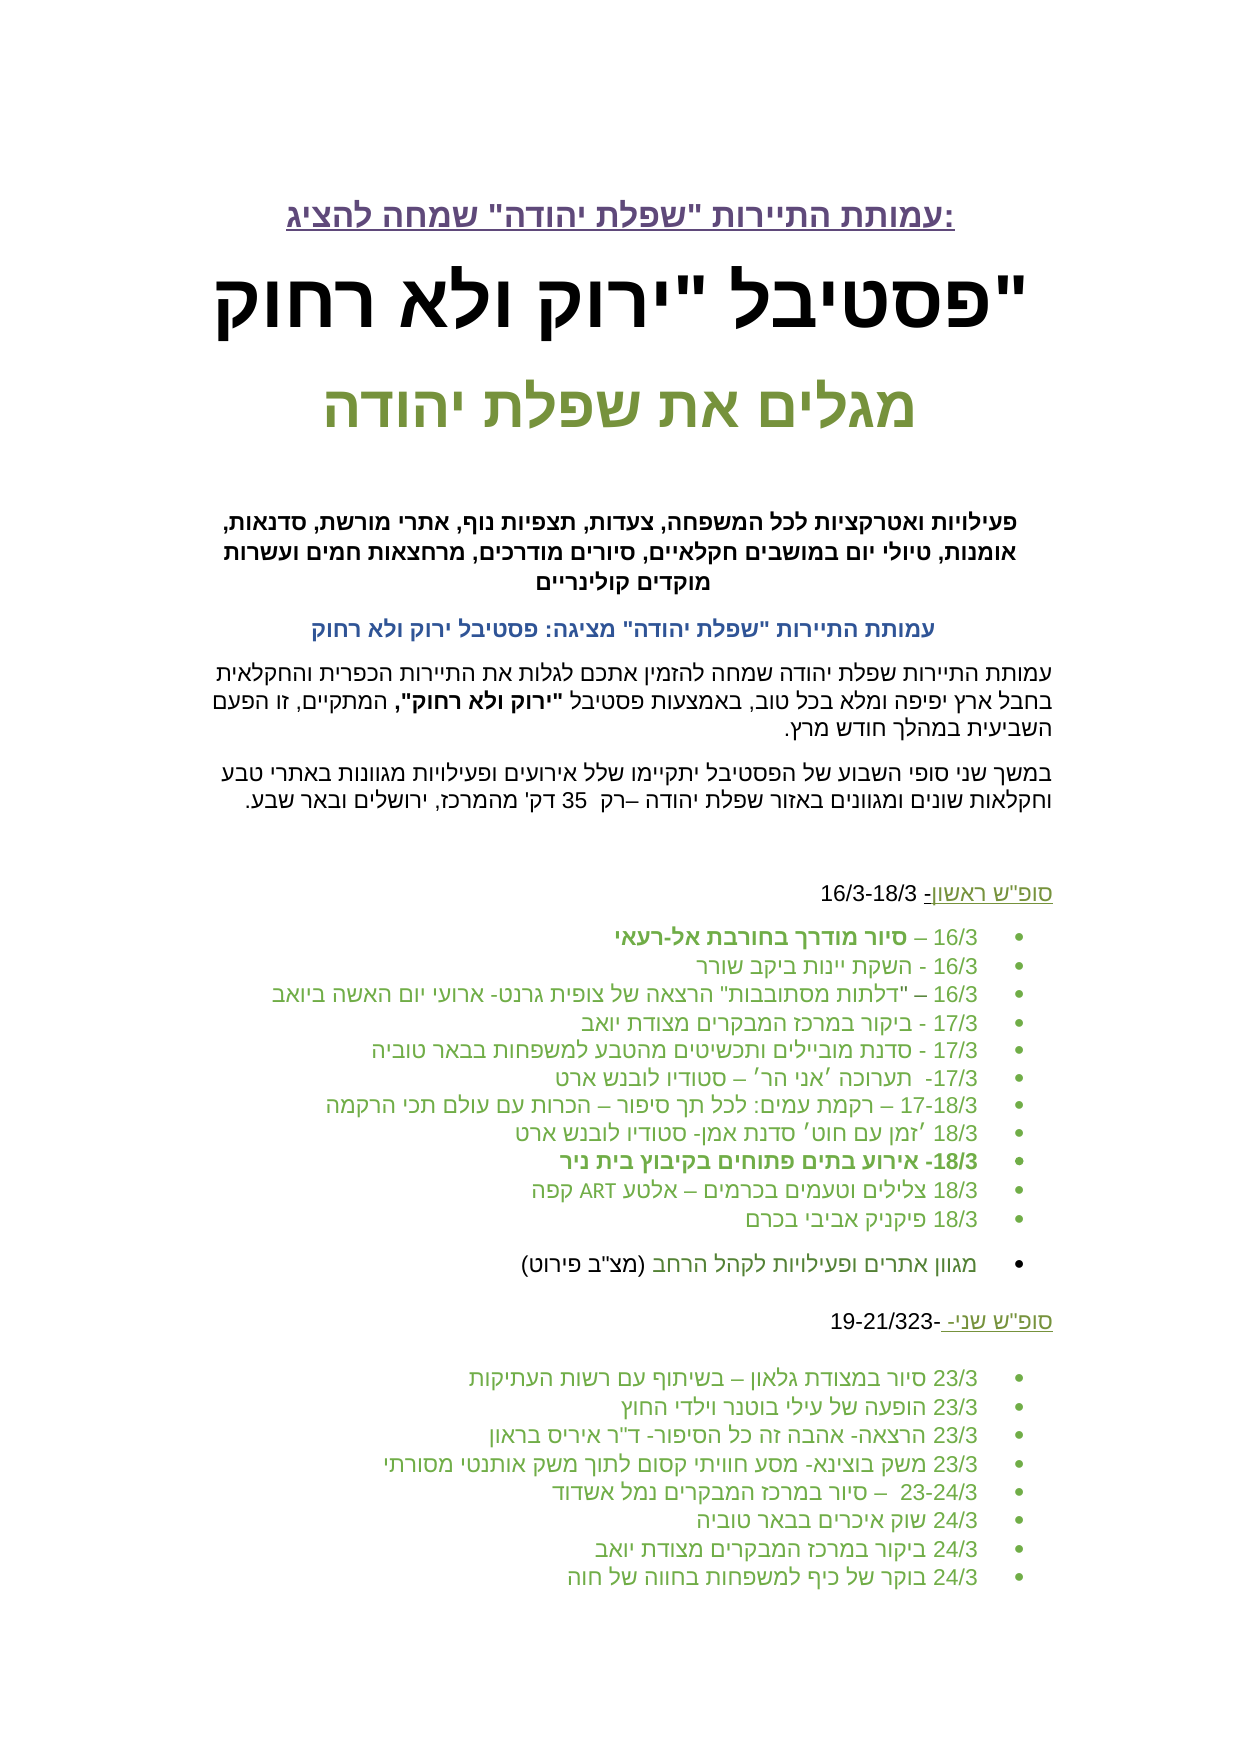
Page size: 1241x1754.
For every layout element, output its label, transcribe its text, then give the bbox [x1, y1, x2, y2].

list 23/3 סיור במצודת גלאון – בשיתוף עם רשות העתיקות [187, 1365, 1015, 1392]
list 24/3 ביקור במרכז המבקרים מצודת יואב [187, 1536, 1015, 1562]
list 18/3 פיקניק אביבי בכרם [187, 1206, 1015, 1233]
list 18/3- אירוע בתים פתוחים בקיבוץ בית ניר [187, 1148, 1015, 1174]
text פעילויות ואטרקציות לכל המשפחה, צעדות, תצפיות נוף, אתרי מורשת, סדנאות, אומנות, טיולי יום במושבים חקלאיים, סיורים מודרכים, מרחצאות חמים ועשרות מוקדים קולינריים [187, 508, 1053, 595]
list 17-18/3 – רקמת עמים: לכל תך סיפור – הכרות עם עולם תכי הרקמה [187, 1092, 1015, 1119]
text עמותת התיירות שפלת יהודה שמחה להזמין אתכם לגלות את התיירות הכפרית והחקלאית בחבל ארץ יפיפה ומלא בכל טוב, באמצעות פסטיבל "ירוק ולא רחוק", המתקיים, זו הפעם השביעית במהלך חודש מרץ. [187, 660, 1053, 742]
text מגלים את שפלת יהודה [187, 373, 1053, 440]
text עמותת התיירות "שפלת יהודה" שמחה להציג: [187, 196, 1053, 234]
list 18/3 ׳זמן עם חוט׳ סדנת אמן- סטודיו לובנש ארט [187, 1120, 1015, 1146]
text סופ"ש שני- -19-21/323 [187, 1308, 1053, 1335]
text סופ"ש ראשון- 16/3-18/3 [187, 880, 1053, 906]
list 23/3 הופעה של עילי בוטנר וילדי החוץ [187, 1394, 1015, 1420]
list 23-24/3 – סיור במרכז המבקרים נמל אשדוד [187, 1479, 1015, 1505]
list 16/3 – סיור מודרך בחורבת אל-רעאי [187, 924, 1015, 951]
text במשך שני סופי השבוע של הפסטיבל יתקיימו שלל אירועים ופעילויות מגוונות באתרי טבע וחקלאות שונים ומגוונים באזור שפלת יהודה –רק 35 דק' מהמרכז, ירושלים ובאר שבע. [187, 759, 1053, 813]
list 24/3 שוק איכרים בבאר טוביה [187, 1507, 1015, 1534]
list 24/3 בוקר של כיף למשפחות בחווה של חוה [187, 1564, 1015, 1591]
list 17/3 - סדנת מוביילים ותכשיטים מהטבע למשפחות בבאר טוביה [187, 1037, 1015, 1063]
list מגוון אתרים ופעילויות לקהל הרחב (מצ"ב פירוט) [187, 1251, 1015, 1278]
list 23/3 משק בוצינא- מסע חוויתי קסום לתוך משק אותנטי מסורתי [187, 1451, 1015, 1477]
text פסטיבל "ירוק ולא רחוק" [187, 257, 1053, 343]
list 16/3 - השקת יינות ביקב שורר [187, 953, 1015, 979]
list 17/3 - ביקור במרכז המבקרים מצודת יואב [187, 1009, 1015, 1036]
list 16/3 – "דלתות מסתובבות" הרצאה של צופית גרנט- ארועי יום האשה ביואב [187, 981, 1015, 1007]
list 17/3- תערוכה ׳אני הר׳ – סטודיו לובנש ארט [187, 1065, 1015, 1091]
list 23/3 הרצאה- אהבה זה כל הסיפור- ד"ר איריס בראון [187, 1422, 1015, 1448]
text עמותת התיירות "שפלת יהודה" מציגה: פסטיבל ירוק ולא רחוק [187, 616, 1053, 642]
list 18/3 צלילים וטעמים בכרמים – אלטע ART קפה [187, 1176, 1015, 1204]
